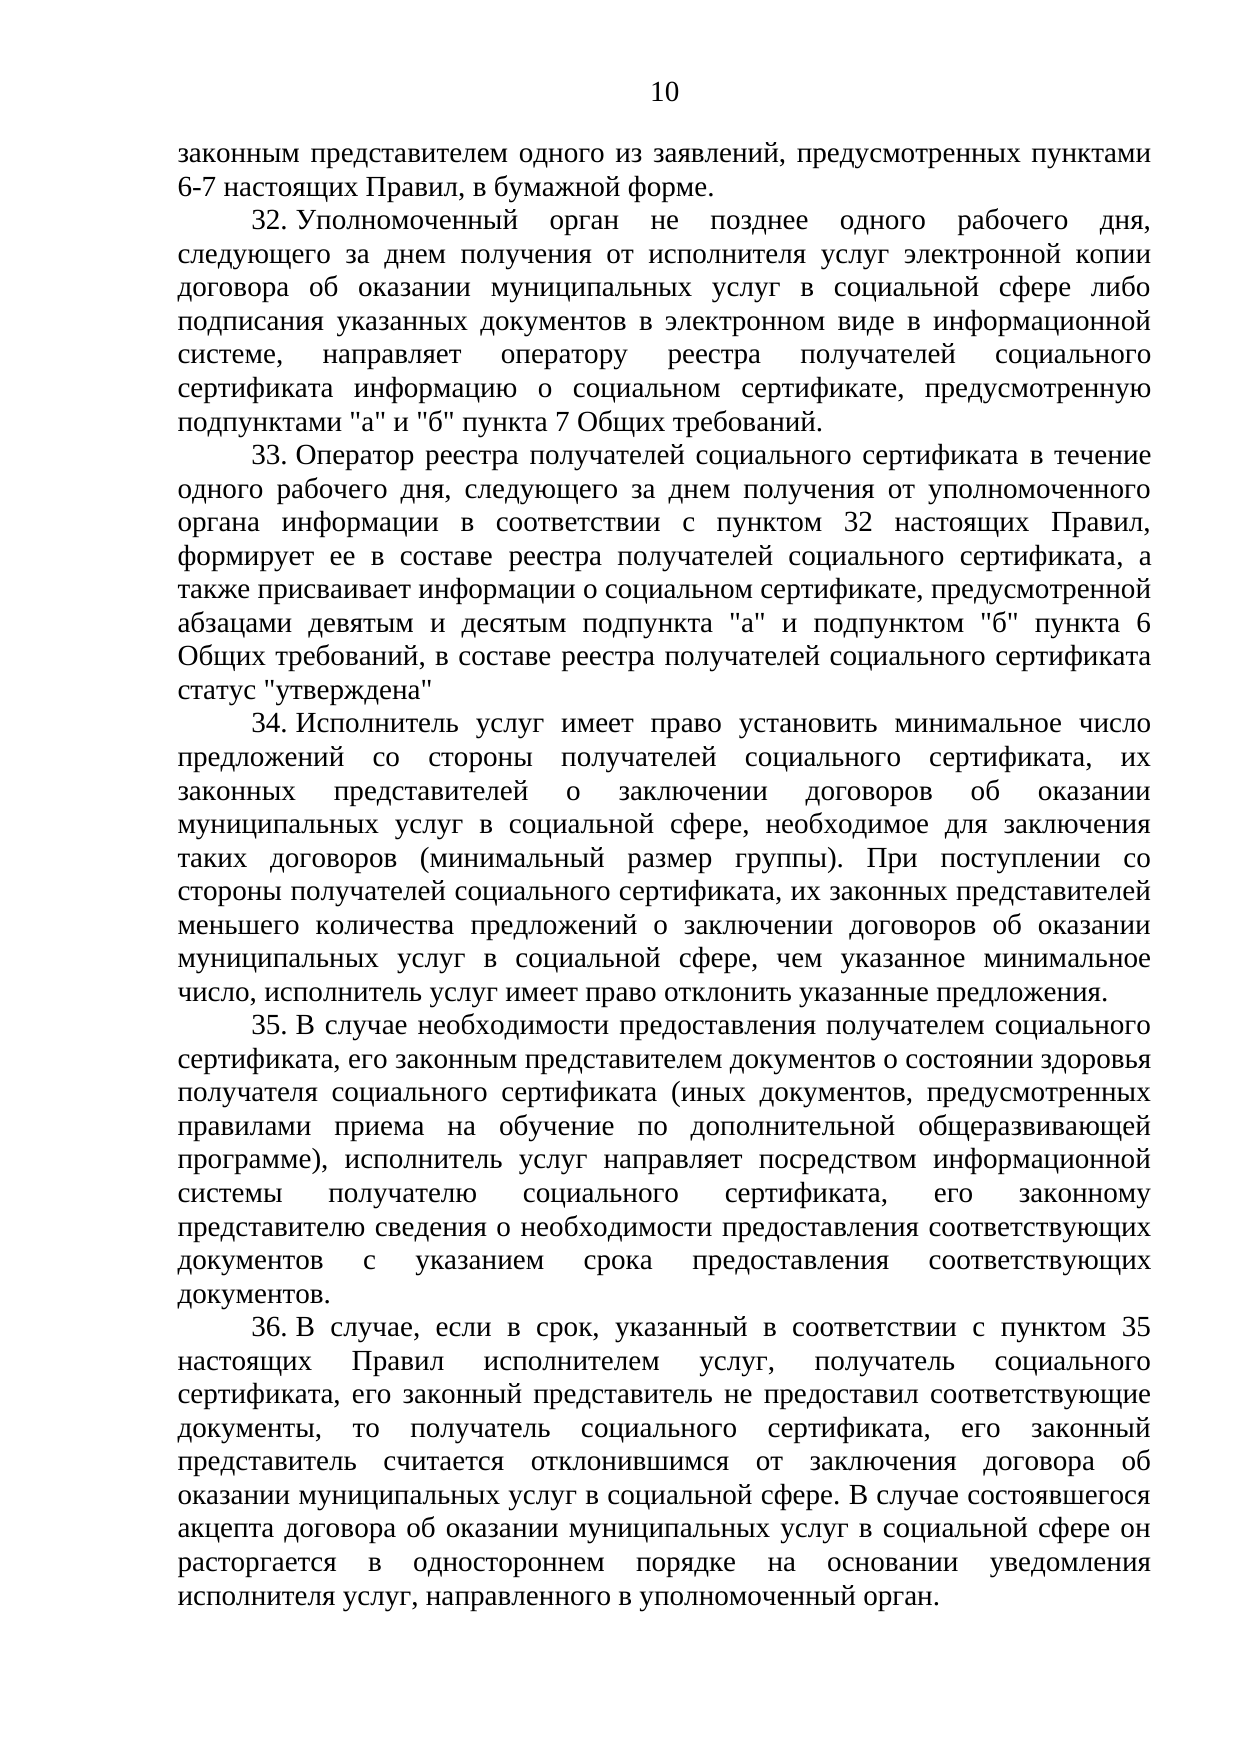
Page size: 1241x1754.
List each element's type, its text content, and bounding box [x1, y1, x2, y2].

list В случае необходимости предоставления получателем социального сертификата, его законным представителем документов о состоянии здоровья получателя социального сертификата (иных документов, предусмотренных правилами приема на обучение по дополнительной общеразвивающей программе), исполнитель услуг направляет посредством информационной системы получателю социального сертификата, его законному представителю сведения о необходимости предоставления соответствующих документов с указанием срока предоставления соответствующих документов. [177, 1007, 1152, 1309]
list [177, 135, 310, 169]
list Оператор реестра получателей социального сертификата в течение одного рабочего дня, следующего за днем получения от уполномоченного органа информации в соответствии с пунктом 32 настоящих Правил, формирует ее в составе реестра получателей социального сертификата, а также присваивает информации о социальном сертификате, предусмотренной абзацами девятым и десятым подпункта "а" и подпунктом "б" пункта 6 Общих требований, в составе реестра получателей социального сертификата статус "утверждена" [177, 437, 1152, 706]
list Исполнитель услуг имеет право установить минимальное число предложений со стороны получателей социального сертификата, их законных представителей о заключении договоров об оказании муниципальных услуг в социальной сфере, необходимое для заключения таких договоров (минимальный размер группы). При поступлении со стороны получателей социального сертификата, их законных представителей меньшего количества предложений о заключении договоров об оказании муниципальных услуг в социальной сфере, чем указанное минимальное число, исполнитель услуг имеет право отклонить указанные предложения. [177, 706, 1152, 1007]
list В случае, если в срок, указанный в соответствии с пунктом 35 настоящих Правил исполнителем услуг, получатель социального сертификата, его законный представитель не предоставил соответствующие документы, то получатель социального сертификата, его законный представитель считается отклонившимся от заключения договора об оказании муниципальных услуг в социальной сфере. В случае состоявшегося акцепта договора об оказании муниципальных услуг в социальной сфере он расторгается в одностороннем порядке на основании уведомления исполнителя услуг, направленного в уполномоченный орган. [177, 1309, 1152, 1611]
list Уполномоченный орган не позднее одного рабочего дня, следующего за днем получения от исполнителя услуг электронной копии договора об оказании муниципальных услуг в социальной сфере либо подписания указанных документов в электронном виде в информационной системе, направляет оператору реестра получателей социального сертификата информацию о социальном сертификате, предусмотренную подпунктами "а" и "б" пункта 7 Общих требований. [177, 202, 1152, 437]
